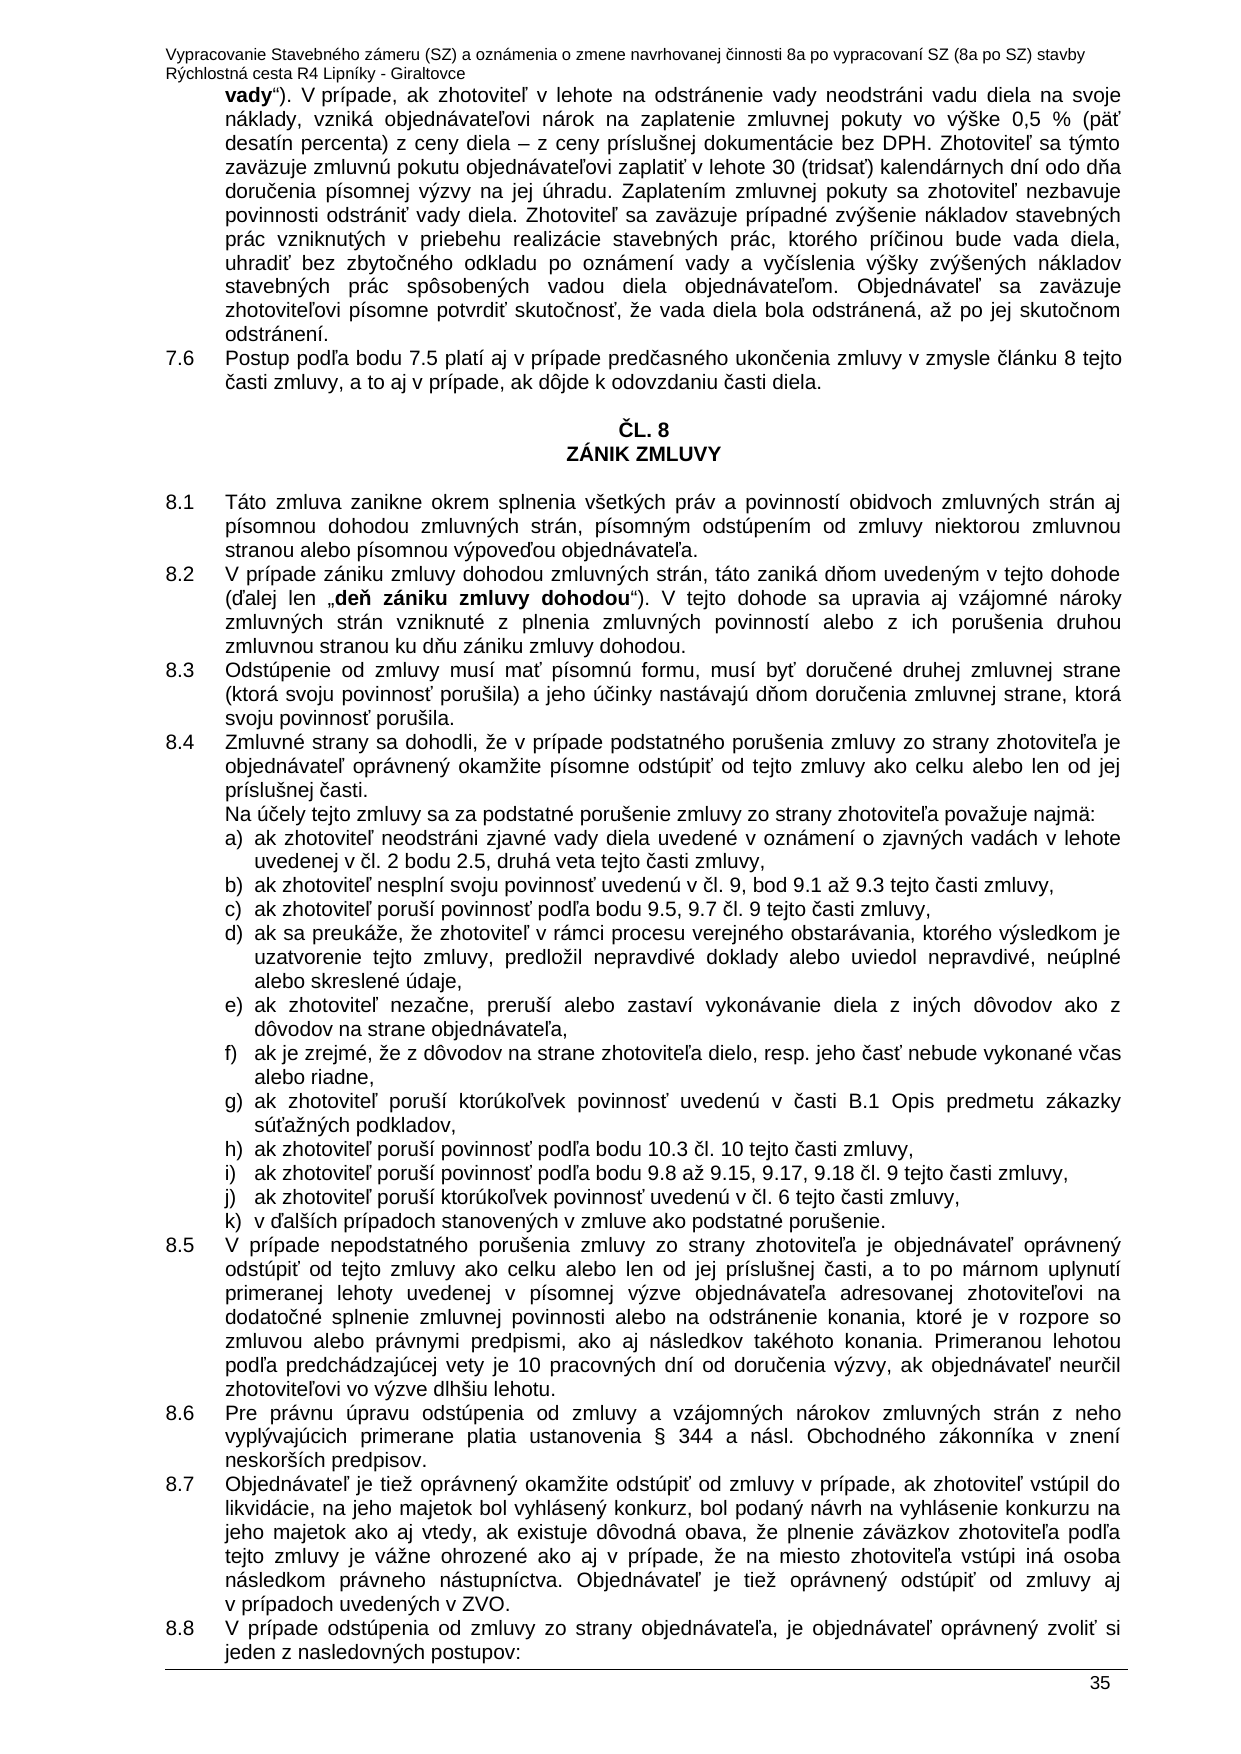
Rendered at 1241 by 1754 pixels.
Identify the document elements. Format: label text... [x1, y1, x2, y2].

list ak zhotoviteľ nezačne, preruší alebo zastaví vykonávanie diela z iných dôvodov ako z dôvodov na strane objednávateľa, [224, 993, 1122, 1041]
list V prípade nepodstatného porušenia zmluvy zo strany zhotoviteľa je objednávateľ oprávnený odstúpiť od tejto zmluvy ako celku alebo len od jej príslušnej časti, a to po márnom uplynutí primeranej lehoty uvedenej v písomnej výzve objednávateľa adresovanej zhotoviteľovi na dodatočné splnenie zmluvnej povinnosti alebo na odstránenie konania, ktoré je v rozpore so zmluvou alebo právnymi predpismi, ako aj následkov takéhoto konania. Primeranou lehotou podľa predchádzajúcej vety je 10 pracovných dní od doručenia výzvy, ak objednávateľ neurčil zhotoviteľovi vo výzve dlhšiu lehotu. [165, 1233, 1122, 1400]
list ak zhotoviteľ poruší ktorúkoľvek povinnosť uvedenú v čl. 6 tejto časti zmluvy, [224, 1185, 1122, 1209]
list V prípade zániku zmluvy dohodou zmluvných strán, táto zaniká dňom uvedeným v tejto dohode (ďalej len „deň zániku zmluvy dohodou“). V tejto dohode sa upravia aj vzájomné nároky zmluvných strán vzniknuté z plnenia zmluvných povinností alebo z ich porušenia druhou zmluvnou stranou ku dňu zániku zmluvy dohodou. [165, 562, 1122, 658]
text ČL. 8 [165, 418, 1122, 442]
list ak zhotoviteľ poruší povinnosť podľa bodu 9.8 až 9.15, 9.17, 9.18 čl. 9 tejto časti zmluvy, [224, 1161, 1122, 1185]
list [165, 83, 1122, 346]
list ak zhotoviteľ poruší povinnosť podľa bodu 10.3 čl. 10 tejto časti zmluvy, [224, 1137, 1122, 1161]
list v ďalších prípadoch stanovených v zmluve ako podstatné porušenie. [224, 1209, 1122, 1233]
list ak zhotoviteľ poruší povinnosť podľa bodu 9.5, 9.7 čl. 9 tejto časti zmluvy, [224, 897, 1122, 921]
list Odstúpenie od zmluvy musí mať písomnú formu, musí byť doručené druhej zmluvnej strane (ktorá svoju povinnosť porušila) a jeho účinky nastávajú dňom doručenia zmluvnej strane, ktorá svoju povinnosť porušila. [165, 658, 1122, 729]
list ak zhotoviteľ neodstráni zjavné vady diela uvedené v oznámení o zjavných vadách v lehote uvedenej v čl. 2 bodu 2.5, druhá veta tejto časti zmluvy, [224, 825, 1122, 873]
list ak zhotoviteľ nesplní svoju povinnosť uvedenú v čl. 9, bod 9.1 až 9.3 tejto časti zmluvy, [224, 873, 1122, 897]
list ak zhotoviteľ poruší ktorúkoľvek povinnosť uvedenú v časti B.1 Opis predmetu zákazky súťažných podkladov, [224, 1089, 1122, 1137]
list Postup podľa bodu 7.5 platí aj v prípade predčasného ukončenia zmluvy v zmysle článku 8 tejto časti zmluvy, a to aj v prípade, ak dôjde k odovzdaniu časti diela. [165, 346, 1122, 394]
list Táto zmluva zanikne okrem splnenia všetkých práv a povinností obidvoch zmluvných strán aj písomnou dohodou zmluvných strán, písomným odstúpením od zmluvy niektorou zmluvnou stranou alebo písomnou výpoveďou objednávateľa. [165, 490, 1122, 562]
text ZÁNIK ZMLUVY [165, 442, 1122, 466]
list Pre právnu úpravu odstúpenia od zmluvy a vzájomných nárokov zmluvných strán z neho vyplývajúcich primerane platia ustanovenia § 344 a násl. Obchodného zákonníka v znení neskorších predpisov. [165, 1400, 1122, 1472]
list V prípade odstúpenia od zmluvy zo strany objednávateľa, je objednávateľ oprávnený zvoliť si jeden z nasledovných postupov: [165, 1616, 1122, 1664]
list ak sa preukáže, že zhotoviteľ v rámci procesu verejného obstarávania, ktorého výsledkom je uzatvorenie tejto zmluvy, predložil nepravdivé doklady alebo uviedol nepravdivé, neúplné alebo skreslené údaje, [224, 921, 1122, 993]
list ak je zrejmé, že z dôvodov na strane zhotoviteľa dielo, resp. jeho časť nebude vykonané včas alebo riadne, [224, 1041, 1122, 1089]
list Zmluvné strany sa dohodli, že v prípade podstatného porušenia zmluvy zo strany zhotoviteľa je objednávateľ oprávnený okamžite písomne odstúpiť od tejto zmluvy ako celku alebo len od jej príslušnej časti. [165, 729, 1122, 801]
text Na účely tejto zmluvy sa za podstatné porušenie zmluvy zo strany zhotoviteľa považuje najmä: [224, 801, 1122, 825]
list Objednávateľ je tiež oprávnený okamžite odstúpiť od zmluvy v prípade, ak zhotoviteľ vstúpil do likvidácie, na jeho majetok bol vyhlásený konkurz, bol podaný návrh na vyhlásenie konkurzu na jeho majetok ako aj vtedy, ak existuje dôvodná obava, že plnenie záväzkov zhotoviteľa podľa tejto zmluvy je vážne ohrozené ako aj v prípade, že na miesto zhotoviteľa vstúpi iná osoba následkom právneho nástupníctva. Objednávateľ je tiež oprávnený odstúpiť od zmluvy aj v prípadoch uvedených v ZVO. [165, 1472, 1122, 1616]
